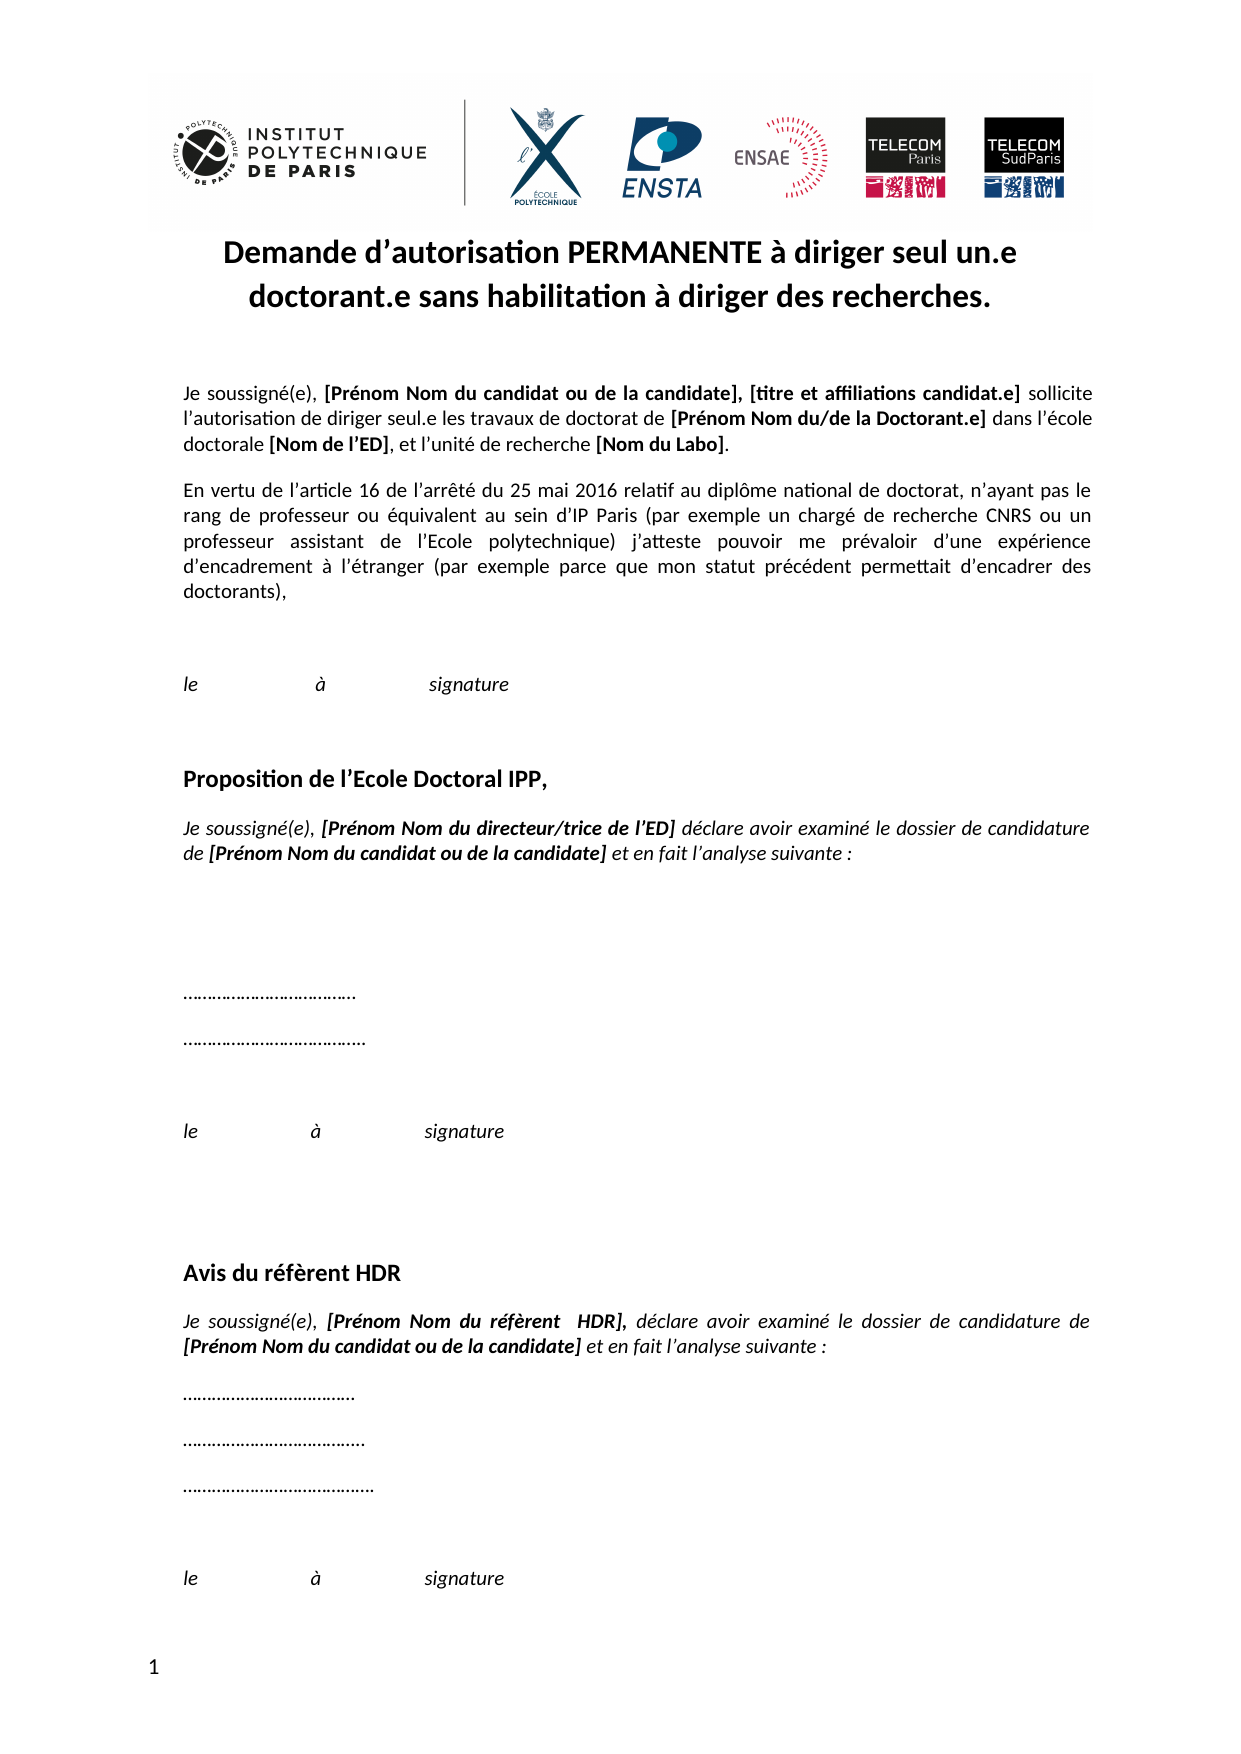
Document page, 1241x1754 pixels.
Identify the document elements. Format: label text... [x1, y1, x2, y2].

text ……………………………….. [183, 1426, 1093, 1451]
text Je soussigné(e), [Prénom Nom du réfèrent HDR], déclare avoir examiné le dossier de candidature de [Prénom Nom du candidat ou de la candidate] et en fait l’analyse suivante : [183, 1308, 1093, 1359]
text ……………………………… [183, 1380, 1093, 1405]
text Avis du réfèrent HDR [183, 1257, 1093, 1287]
text Je soussigné(e), [Prénom Nom du directeur/trice de l’ED] déclare avoir examiné le dossier de candidature de [Prénom Nom du candidat ou de la candidate] et en fait l’analyse suivante : [183, 815, 1093, 866]
text Demande d’autorisation PERMANENTE à diriger seul un.e doctorant.e sans habilitation à diriger des recherches. [148, 232, 1093, 316]
text En vertu de l’article 16 de l’arrêté du 25 mai 2016 relatif au diplôme national de doctorat, n’ayant pas le rang de professeur ou équivalent au sein d’IP Paris (par exemple un chargé de recherche CNRS ou un professeur assistant de l’Ecole polytechnique) j’atteste pouvoir me prévaloir d’une expérience d’encadrement à l’étranger (par exemple parce que mon statut précédent permettait d’encadrer des doctorants), [183, 477, 1093, 604]
text le à signature [183, 1565, 1093, 1590]
text …………………………………. [183, 1472, 1093, 1498]
text le à signature [183, 671, 1093, 697]
text Je soussigné(e), [Prénom Nom du candidat ou de la candidate], [titre et affiliations candidat.e] sollicite l’autorisation de diriger seul.e les travaux de doctorat de [Prénom Nom du/de la Doctorant.e] dans l’école doctorale [Nom de l’ED], et l’unité de recherche [Nom du Labo]. [183, 380, 1093, 456]
text ……………………………… [183, 979, 1093, 1004]
text le à signature [183, 1118, 1093, 1143]
text ……………………………….. [183, 1025, 1093, 1051]
picture [147, 73, 1093, 232]
text Proposition de l’Ecole Doctoral IPP, [183, 764, 1093, 794]
